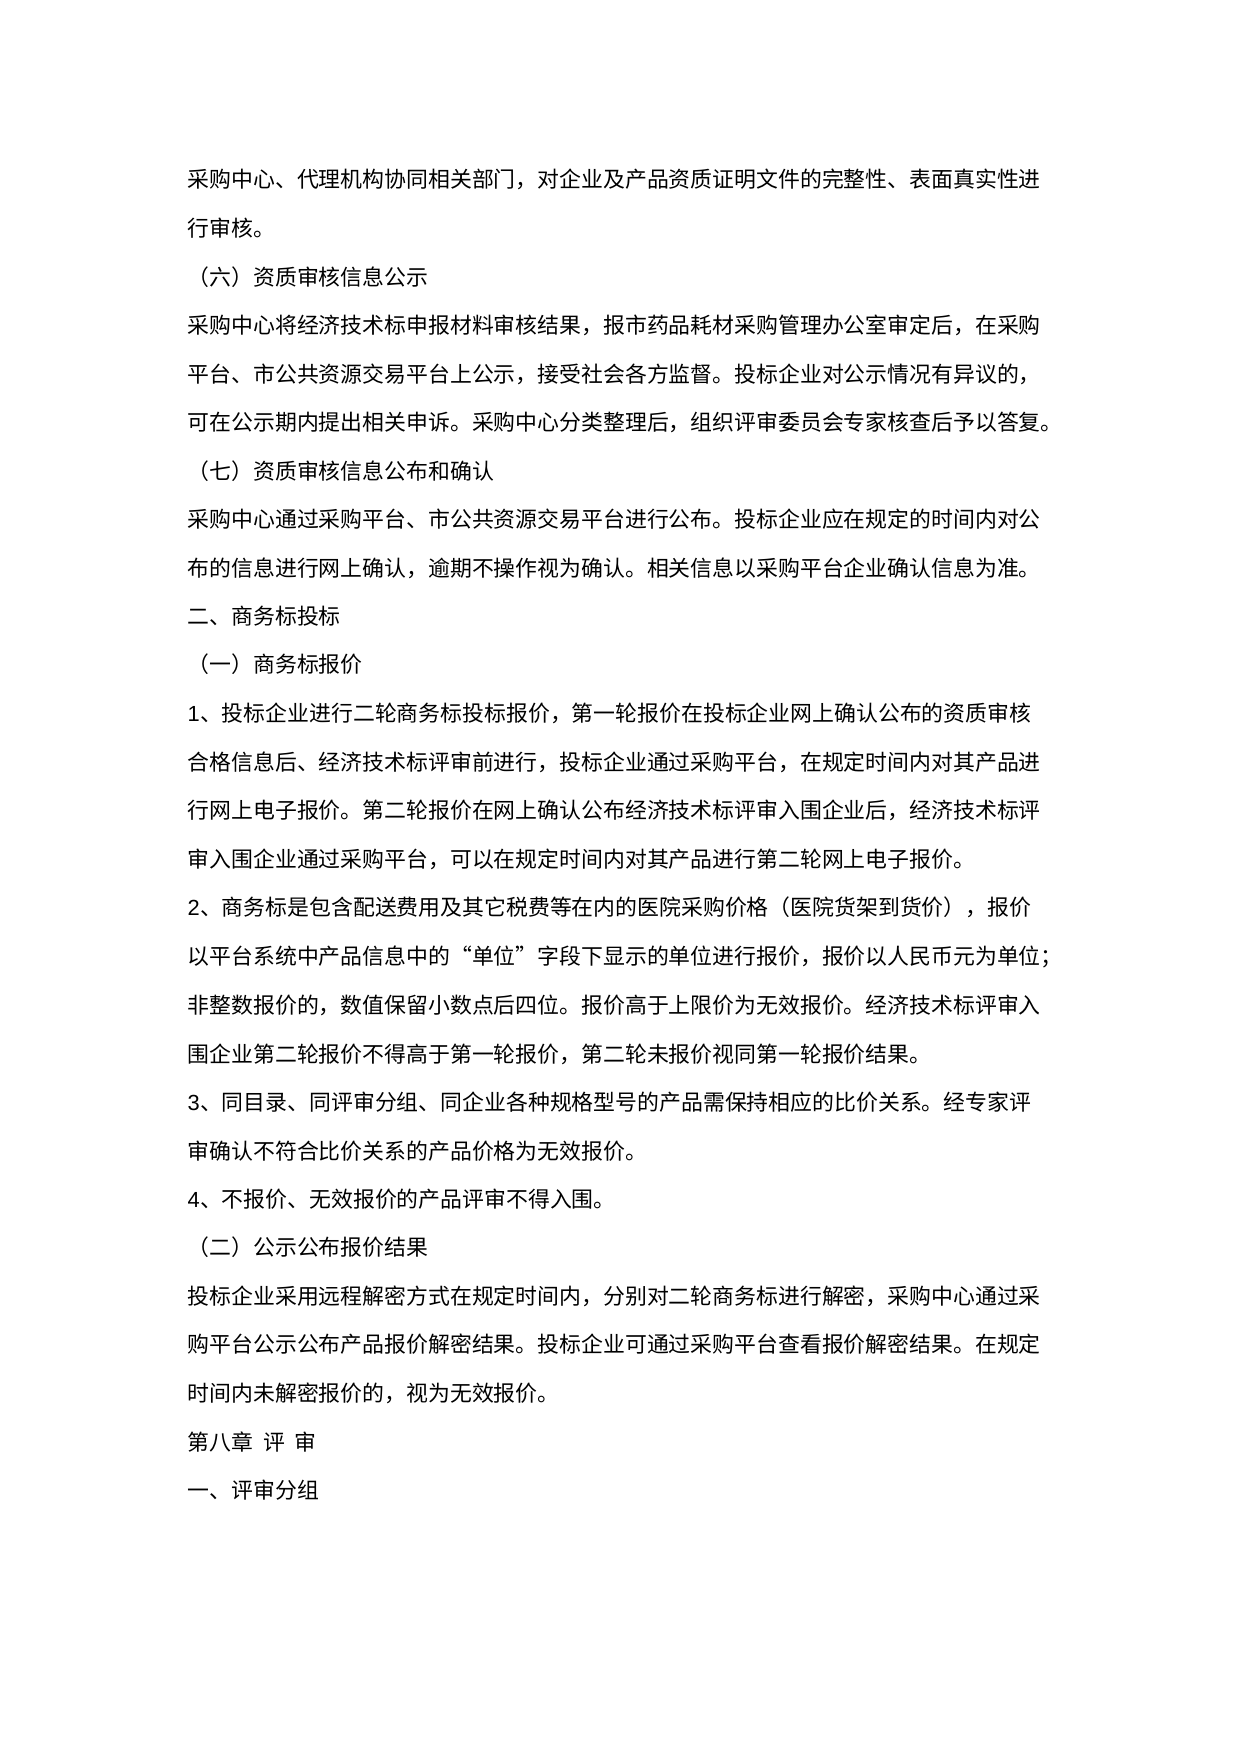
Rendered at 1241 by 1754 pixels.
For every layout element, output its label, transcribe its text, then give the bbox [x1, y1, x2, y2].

text 投标企业采用远程解密方式在规定时间内，分别对二轮商务标进行解密，采购中心通过采购平台公示公布产品报价解密结果。投标企业可通过采购平台查看报价解密结果。在规定时间内未解密报价的，视为无效报价。 [187, 1278, 1053, 1408]
text （七）资质审核信息公布和确认 [187, 453, 1053, 486]
text 二、商务标投标 [187, 599, 1053, 631]
text 一、评审分组 [187, 1472, 1053, 1505]
text 采购中心、代理机构协同相关部门，对企业及产品资质证明文件的完整性、表面真实性进行审核。 [187, 162, 1053, 243]
text 采购中心通过采购平台、市公共资源交易平台进行公布。投标企业应在规定的时间内对公布的信息进行网上确认，逾期不操作视为确认。相关信息以采购平台企业确认信息为准。 [187, 502, 1053, 583]
text 1、投标企业进行二轮商务标投标报价，第一轮报价在投标企业网上确认公布的资质审核合格信息后、经济技术标评审前进行，投标企业通过采购平台，在规定时间内对其产品进行网上电子报价。第二轮报价在网上确认公布经济技术标评审入围企业后，经济技术标评审入围企业通过采购平台，可以在规定时间内对其产品进行第二轮网上电子报价。 [187, 695, 1053, 874]
text 4、不报价、无效报价的产品评审不得入围。 [187, 1182, 1053, 1214]
text （六）资质审核信息公示 [187, 259, 1053, 292]
text （一）商务标报价 [187, 647, 1053, 679]
text 采购中心将经济技术标申报材料审核结果，报市药品耗材采购管理办公室审定后，在采购平台、市公共资源交易平台上公示，接受社会各方监督。投标企业对公示情况有异议的，可在公示期内提出相关申诉。采购中心分类整理后，组织评审委员会专家核查后予以答复。 [187, 307, 1053, 437]
text （二）公示公布报价结果 [187, 1230, 1053, 1262]
text 2、商务标是包含配送费用及其它税费等在内的医院采购价格（医院货架到货价），报价以平台系统中产品信息中的“单位”字段下显示的单位进行报价，报价以人民币元为单位；非整数报价的，数值保留小数点后四位。报价高于上限价为无效报价。经济技术标评审入围企业第二轮报价不得高于第一轮报价，第二轮未报价视同第一轮报价结果。 [187, 890, 1053, 1069]
text 第八章 评 审 [187, 1424, 1053, 1457]
text 3、同目录、同评审分组、同企业各种规格型号的产品需保持相应的比价关系。经专家评审确认不符合比价关系的产品价格为无效报价。 [187, 1084, 1053, 1166]
